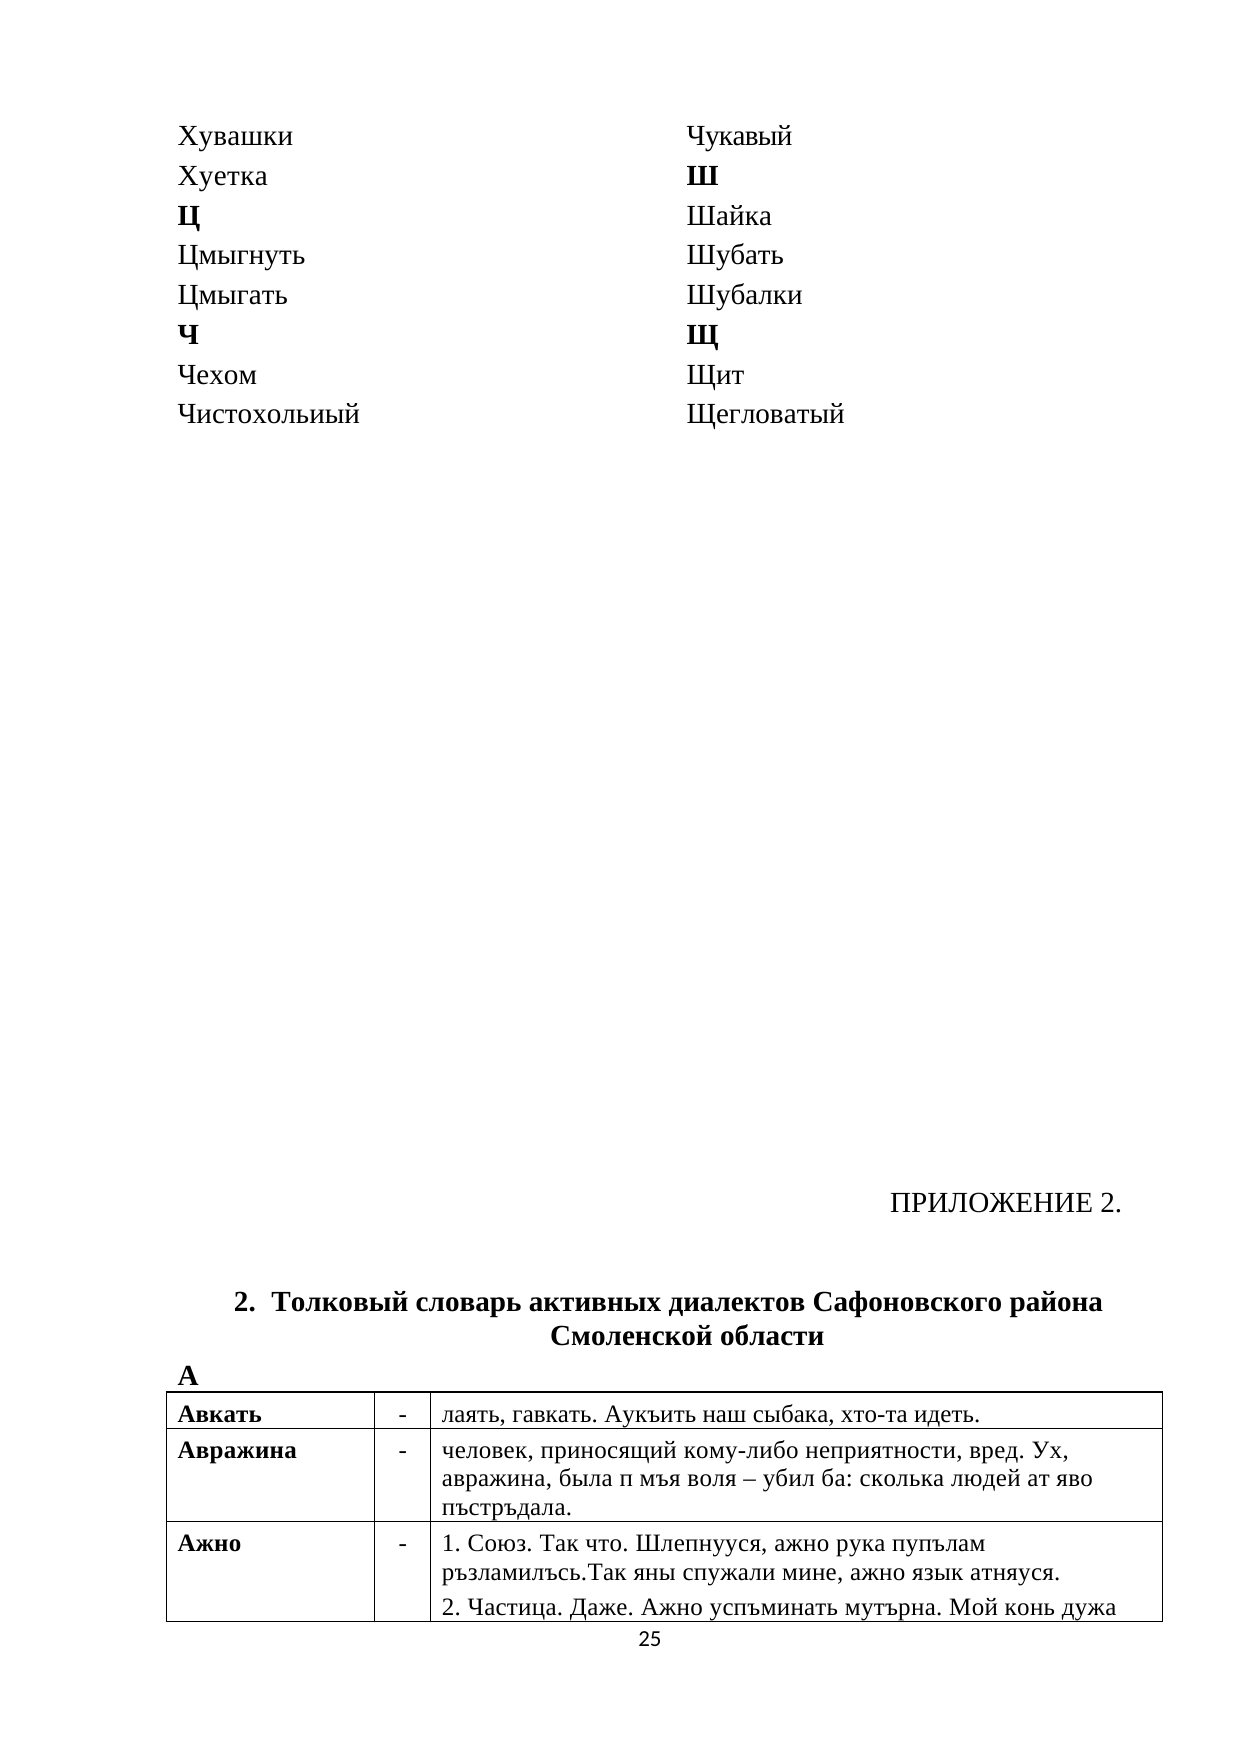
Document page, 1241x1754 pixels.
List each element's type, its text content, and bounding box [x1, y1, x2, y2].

text Цмыгать [177, 277, 613, 311]
table_cell - [375, 1522, 430, 1621]
text Ц [177, 198, 613, 231]
text Цмыгнуть [177, 237, 613, 271]
text А [177, 1358, 1122, 1391]
text Чехом [177, 357, 613, 390]
table_header - [375, 1393, 430, 1427]
text Шубалки [686, 277, 1122, 311]
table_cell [431, 1522, 1162, 1621]
table_cell Ажно [167, 1522, 374, 1621]
table_cell - [375, 1429, 430, 1521]
text Хувашки [177, 118, 613, 152]
text Шайка [686, 198, 1122, 231]
text Ш [686, 158, 1122, 191]
table_header Авкать [167, 1393, 374, 1427]
text Щит [686, 357, 1122, 390]
text ПРИЛОЖЕНИЕ 2. [177, 1185, 1122, 1219]
table_cell Авражина [167, 1429, 374, 1521]
text Щегловатый [686, 397, 1122, 430]
table_header лаять, гавкать. Аукъить наш сыбака, хто-та идеть. [431, 1393, 1162, 1427]
list Толковый словарь активных диалектов Сафоновского района Смоленской области [215, 1284, 1122, 1352]
text Ч [177, 317, 613, 351]
table_cell человек, приносящий кому-либо неприятности, вред. Ух, авражина, была п мъя воля – убил ба: сколька людей ат яво пъстръдала. [431, 1429, 1162, 1521]
text Чукавый [686, 118, 1122, 152]
text Чистохольиый [177, 397, 613, 430]
text Хуетка [177, 158, 613, 191]
text Щ [686, 317, 1122, 351]
text Шубать [686, 237, 1122, 271]
